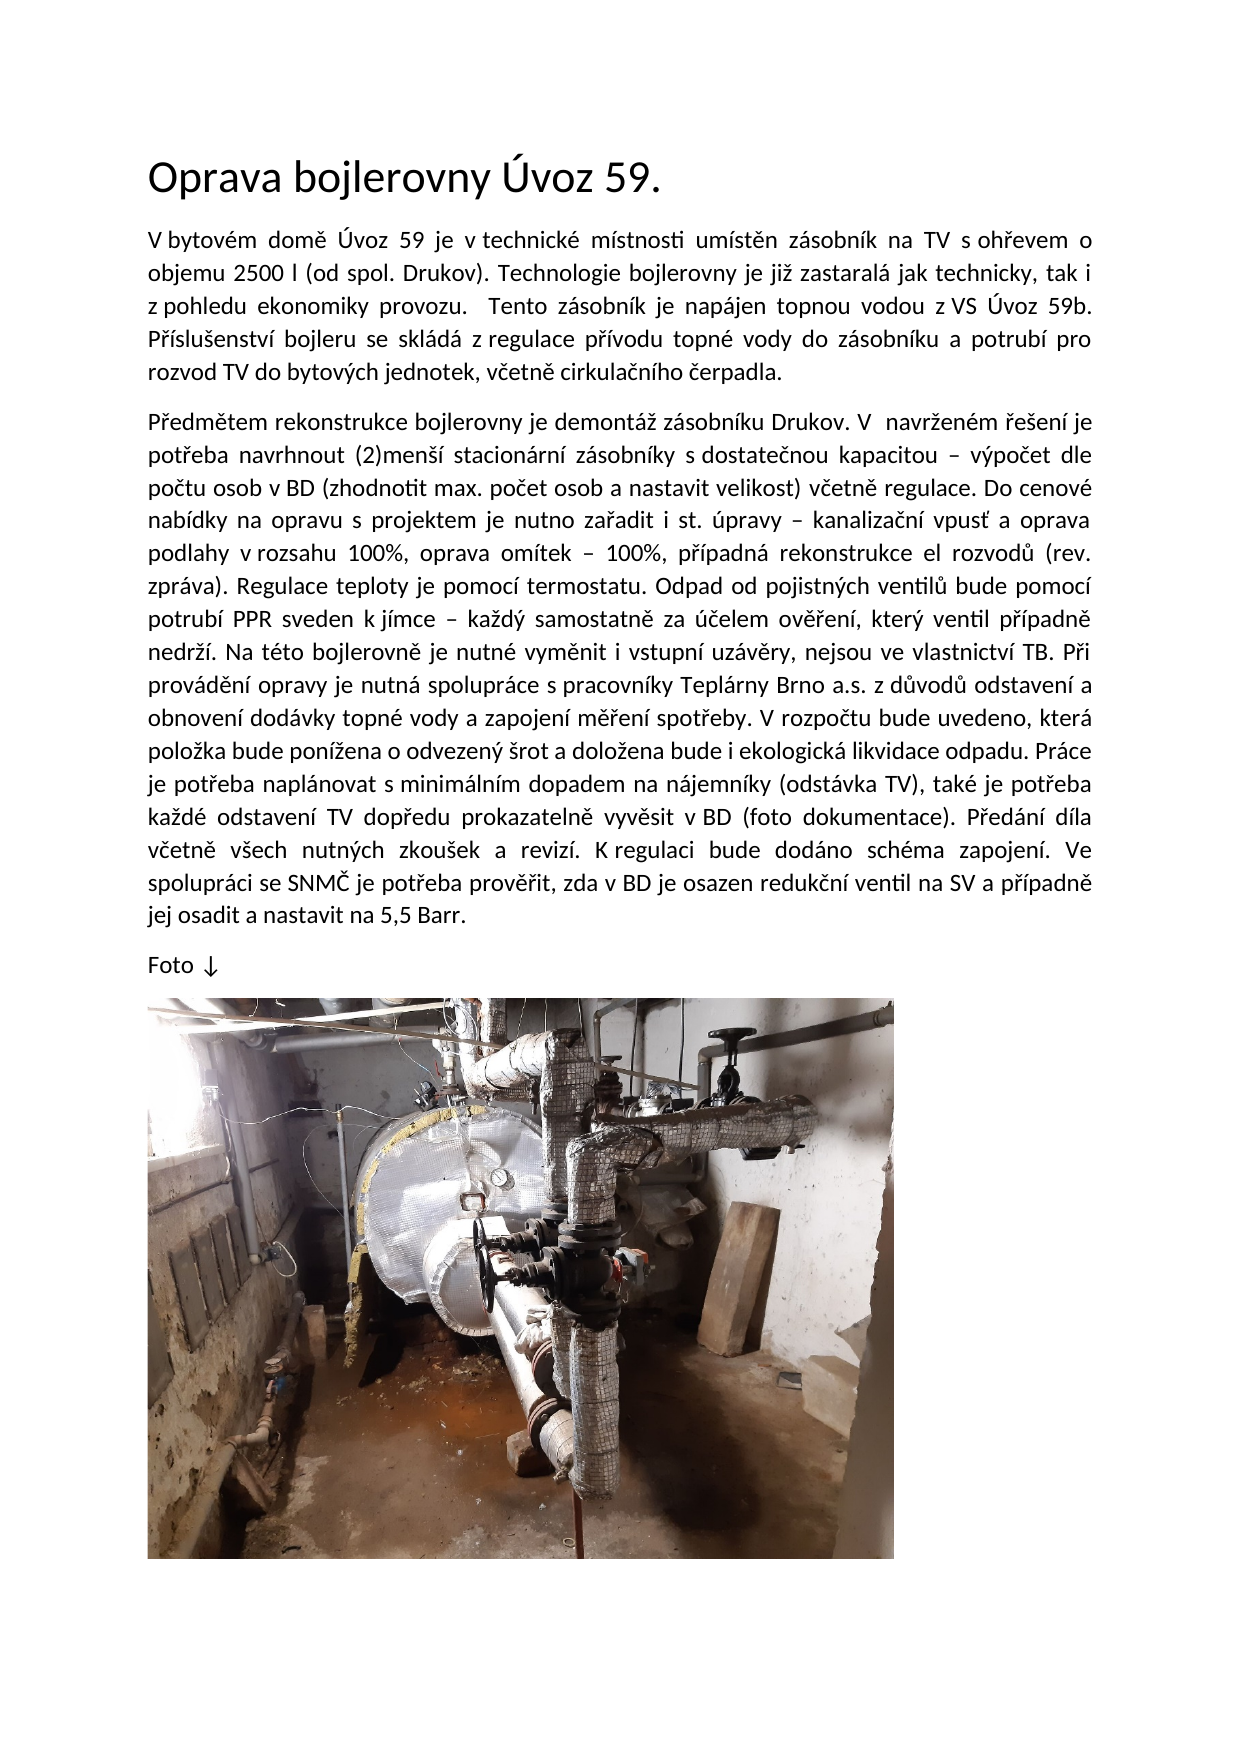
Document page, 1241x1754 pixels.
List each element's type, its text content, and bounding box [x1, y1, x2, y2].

text Oprava bojlerovny Úvoz 59. [148, 148, 1093, 203]
text Foto ↓ [148, 949, 1093, 980]
text V bytovém domě Úvoz 59 je v technické místnosti umístěn zásobník na TV s ohřevem o objemu 2500 l (od spol. Drukov). Technologie bojlerovny je již zastaralá jak technicky, tak i z pohledu ekonomiky provozu. Tento zásobník je napájen topnou vodou z VS Úvoz 59b. Příslušenství bojleru se skládá z regulace přívodu topné vody do zásobníku a potrubí pro rozvod TV do bytových jednotek, včetně cirkulačního čerpadla. [148, 224, 1093, 387]
picture [147, 998, 894, 1559]
text Předmětem rekonstrukce bojlerovny je demontáž zásobníku Drukov. V navrženém řešení je potřeba navrhnout (2)menší stacionární zásobníky s dostatečnou kapacitou – výpočet dle počtu osob v BD (zhodnotit max. počet osob a nastavit velikost) včetně regulace. Do cenové nabídky na opravu s projektem je nutno zařadit i st. úpravy – kanalizační vpusť a oprava podlahy v rozsahu 100%, oprava omítek – 100%, případná rekonstrukce el rozvodů (rev. zpráva). Regulace teploty je pomocí termostatu. Odpad od pojistných ventilů bude pomocí potrubí PPR sveden k jímce – každý samostatně za účelem ověření, který ventil případně nedrží. Na této bojlerovně je nutné vyměnit i vstupní uzávěry, nejsou ve vlastnictví TB. Při provádění opravy je nutná spolupráce s pracovníky Teplárny Brno a.s. z důvodů odstavení a obnovení dodávky topné vody a zapojení měření spotřeby. V rozpočtu bude uvedeno, která položka bude ponížena o odvezený šrot a doložena bude i ekologická likvidace odpadu. Práce je potřeba naplánovat s minimálním dopadem na nájemníky (odstávka TV), také je potřeba každé odstavení TV dopředu prokazatelně vyvěsit v BD (foto dokumentace). Předání díla včetně všech nutných zkoušek a revizí. K regulaci bude dodáno schéma zapojení. Ve spolupráci se SNMČ je potřeba prověřit, zda v BD je osazen redukční ventil na SV a případně jej osadit a nastavit na 5,5 Barr. [148, 406, 1093, 930]
